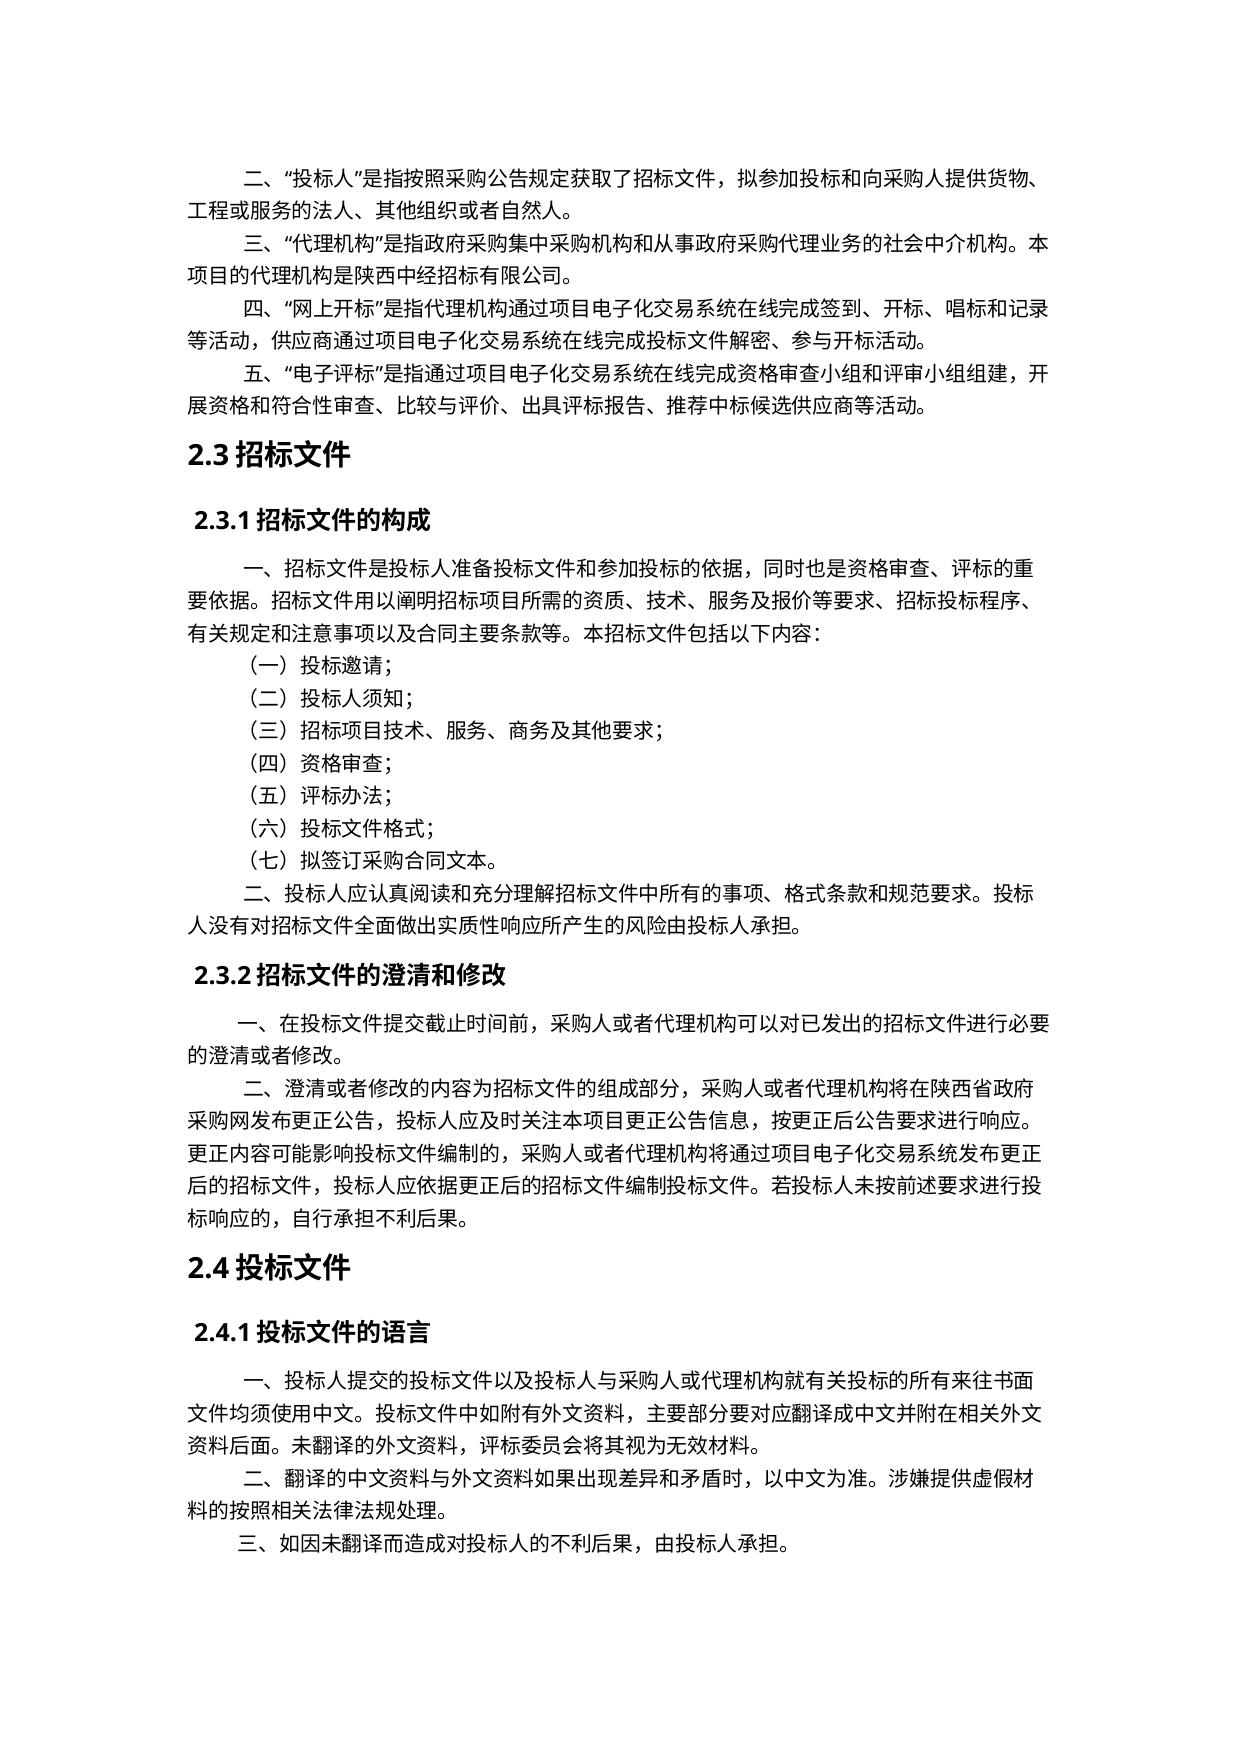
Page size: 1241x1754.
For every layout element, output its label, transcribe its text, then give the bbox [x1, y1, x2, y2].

text （五）评标办法； [187, 779, 1053, 812]
text （七）拟签订采购合同文本。 [187, 844, 1053, 877]
text 二、投标人应认真阅读和充分理解招标文件中所有的事项、格式条款和规范要求。投标人没有对招标文件全面做出实质性响应所产生的风险由投标人承担。 [187, 877, 1053, 942]
text 一、投标人提交的投标文件以及投标人与采购人或代理机构就有关投标的所有来往书面文件均须使用中文。投标文件中如附有外文资料，主要部分要对应翻译成中文并附在相关外文资料后面。未翻译的外文资料，评标委员会将其视为无效材料。 [187, 1364, 1053, 1462]
text （二）投标人须知； [187, 682, 1053, 714]
text （四）资格审查； [187, 747, 1053, 779]
text 四、“网上开标”是指代理机构通过项目电子化交易系统在线完成签到、开标、唱标和记录等活动，供应商通过项目电子化交易系统在线完成投标文件解密、参与开标活动。 [187, 292, 1053, 357]
text 2.3招标文件 [187, 422, 1053, 487]
text 2.3.2招标文件的澄清和修改 [187, 942, 1053, 1007]
text 二、“投标人”是指按照采购公告规定获取了招标文件，拟参加投标和向采购人提供货物、工程或服务的法人、其他组织或者自然人。 [187, 162, 1053, 227]
text （六）投标文件格式； [187, 812, 1053, 844]
text （一）投标邀请； [187, 649, 1053, 682]
text 二、澄清或者修改的内容为招标文件的组成部分，采购人或者代理机构将在陕西省政府采购网发布更正公告，投标人应及时关注本项目更正公告信息，按更正后公告要求进行响应。更正内容可能影响投标文件编制的，采购人或者代理机构将通过项目电子化交易系统发布更正后的招标文件，投标人应依据更正后的招标文件编制投标文件。若投标人未按前述要求进行投标响应的，自行承担不利后果。 [187, 1072, 1053, 1234]
text 一、在投标文件提交截止时间前，采购人或者代理机构可以对已发出的招标文件进行必要的澄清或者修改。 [187, 1007, 1053, 1072]
text 2.3.1招标文件的构成 [187, 487, 1053, 552]
text 三、“代理机构”是指政府采购集中采购机构和从事政府采购代理业务的社会中介机构。本项目的代理机构是陕西中经招标有限公司。 [187, 227, 1053, 292]
text （三）招标项目技术、服务、商务及其他要求； [187, 714, 1053, 747]
text 一、招标文件是投标人准备投标文件和参加投标的依据，同时也是资格审查、评标的重要依据。招标文件用以阐明招标项目所需的资质、技术、服务及报价等要求、招标投标程序、有关规定和注意事项以及合同主要条款等。本招标文件包括以下内容： [187, 552, 1053, 649]
text 五、“电子评标”是指通过项目电子化交易系统在线完成资格审查小组和评审小组组建，开展资格和符合性审查、比较与评价、出具评标报告、推荐中标候选供应商等活动。 [187, 357, 1053, 422]
text 2.4投标文件 [187, 1234, 1053, 1299]
text 2.4.1投标文件的语言 [187, 1299, 1053, 1364]
text 二、翻译的中文资料与外文资料如果出现差异和矛盾时，以中文为准。涉嫌提供虚假材料的按照相关法律法规处理。 [187, 1462, 1053, 1527]
text 三、如因未翻译而造成对投标人的不利后果，由投标人承担。 [187, 1527, 1053, 1559]
